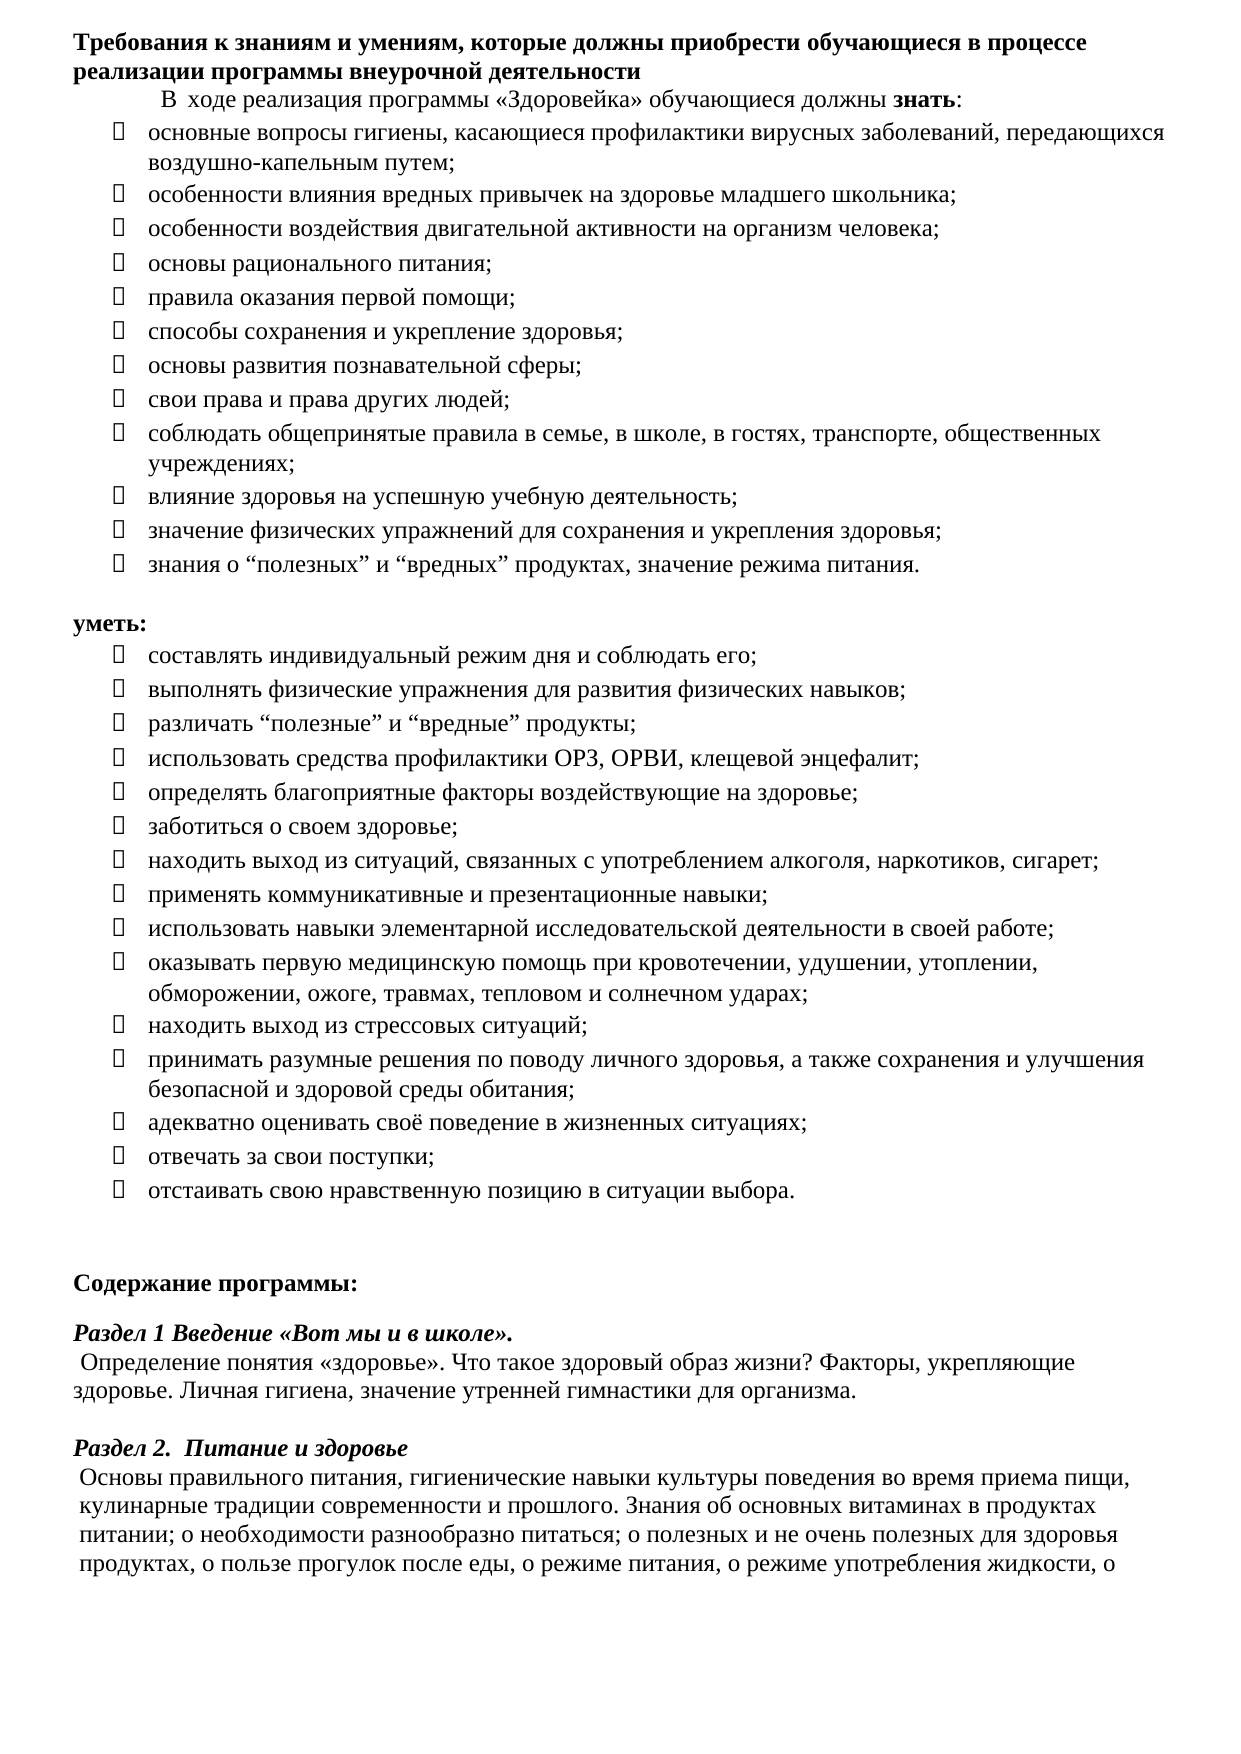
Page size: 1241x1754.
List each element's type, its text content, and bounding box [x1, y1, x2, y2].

list свои права и права других людей; [111, 380, 1196, 414]
text Раздел 2. Питание и здоровье [73, 1433, 1196, 1462]
text Определение понятия «здоровье». Что такое здоровый образ жизни? Факторы, укрепляющие здоровье. Личная гигиена, значение утренней гимнастики для организма. [73, 1347, 1169, 1404]
text Содержание программы: [73, 1268, 1196, 1297]
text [79, 1462, 1190, 1577]
text Требования к знаниям и умениям, которые должны приобрести обучающиеся в процессе реализации программы внеурочной деятельности [73, 27, 1096, 84]
list заботиться о своем здоровье; [111, 807, 1196, 841]
list основы рационального питания; [111, 244, 1196, 278]
list использовать навыки элементарной исследовательской деятельности в своей работе; [111, 909, 1196, 943]
list адекватно оценивать своё поведение в жизненных ситуациях; [111, 1103, 1196, 1137]
list особенности влияния вредных привычек на здоровье младшего школьника; [111, 176, 1196, 210]
list находить выход из стрессовых ситуаций; [111, 1006, 1196, 1040]
list отстаивать свою нравственную позицию в ситуации выбора. [111, 1171, 1196, 1205]
text Раздел 1 Введение «Вот мы и в школе». [73, 1318, 1196, 1347]
list основные вопросы гигиены, касающиеся профилактики вирусных заболеваний, передающихся воздушно-капельным путем; [111, 113, 1196, 176]
list выполнять физические упражнения для развития физических навыков; [111, 671, 1196, 705]
list составлять индивидуальный режим дня и соблюдать его; [111, 637, 1196, 671]
list влияние здоровья на успешную учебную деятельность; [111, 477, 1196, 511]
list значение физических упражнений для сохранения и укрепления здоровья; [111, 511, 1196, 545]
list соблюдать общепринятые правила в семье, в школе, в гостях, транспорте, общественных учреждениях; [111, 414, 1196, 477]
list находить выход из ситуаций, связанных с употреблением алкоголя, наркотиков, сигарет; [111, 841, 1196, 875]
list принимать разумные решения по поводу личного здоровья, а также сохранения и улучшения безопасной и здоровой среды обитания; [111, 1040, 1196, 1103]
list определять благоприятные факторы воздействующие на здоровье; [111, 773, 1196, 807]
list знания о “полезных” и “вредных” продуктах, значение режима питания. [111, 545, 1196, 579]
list применять коммуникативные и презентационные навыки; [111, 875, 1196, 909]
list особенности воздействия двигательной активности на организм человека; [111, 210, 1196, 244]
list различать “полезные” и “вредные” продукты; [111, 705, 1196, 739]
text уметь: [73, 608, 1196, 637]
list использовать средства профилактики ОРЗ, ОРВИ, клещевой энцефалит; [111, 739, 1196, 773]
list правила оказания первой помощи; [111, 278, 1196, 312]
list основы развития познавательной сферы; [111, 346, 1196, 380]
list оказывать первую медицинскую помощь при кровотечении, удушении, утоплении, обморожении, ожоге, травмах, тепловом и солнечном ударах; [111, 943, 1196, 1006]
list ходе реализация программы «Здоровейка» обучающиеся должны знать: [160, 84, 1196, 113]
list отвечать за свои поступки; [111, 1137, 1196, 1171]
list способы сохранения и укрепление здоровья; [111, 312, 1196, 346]
